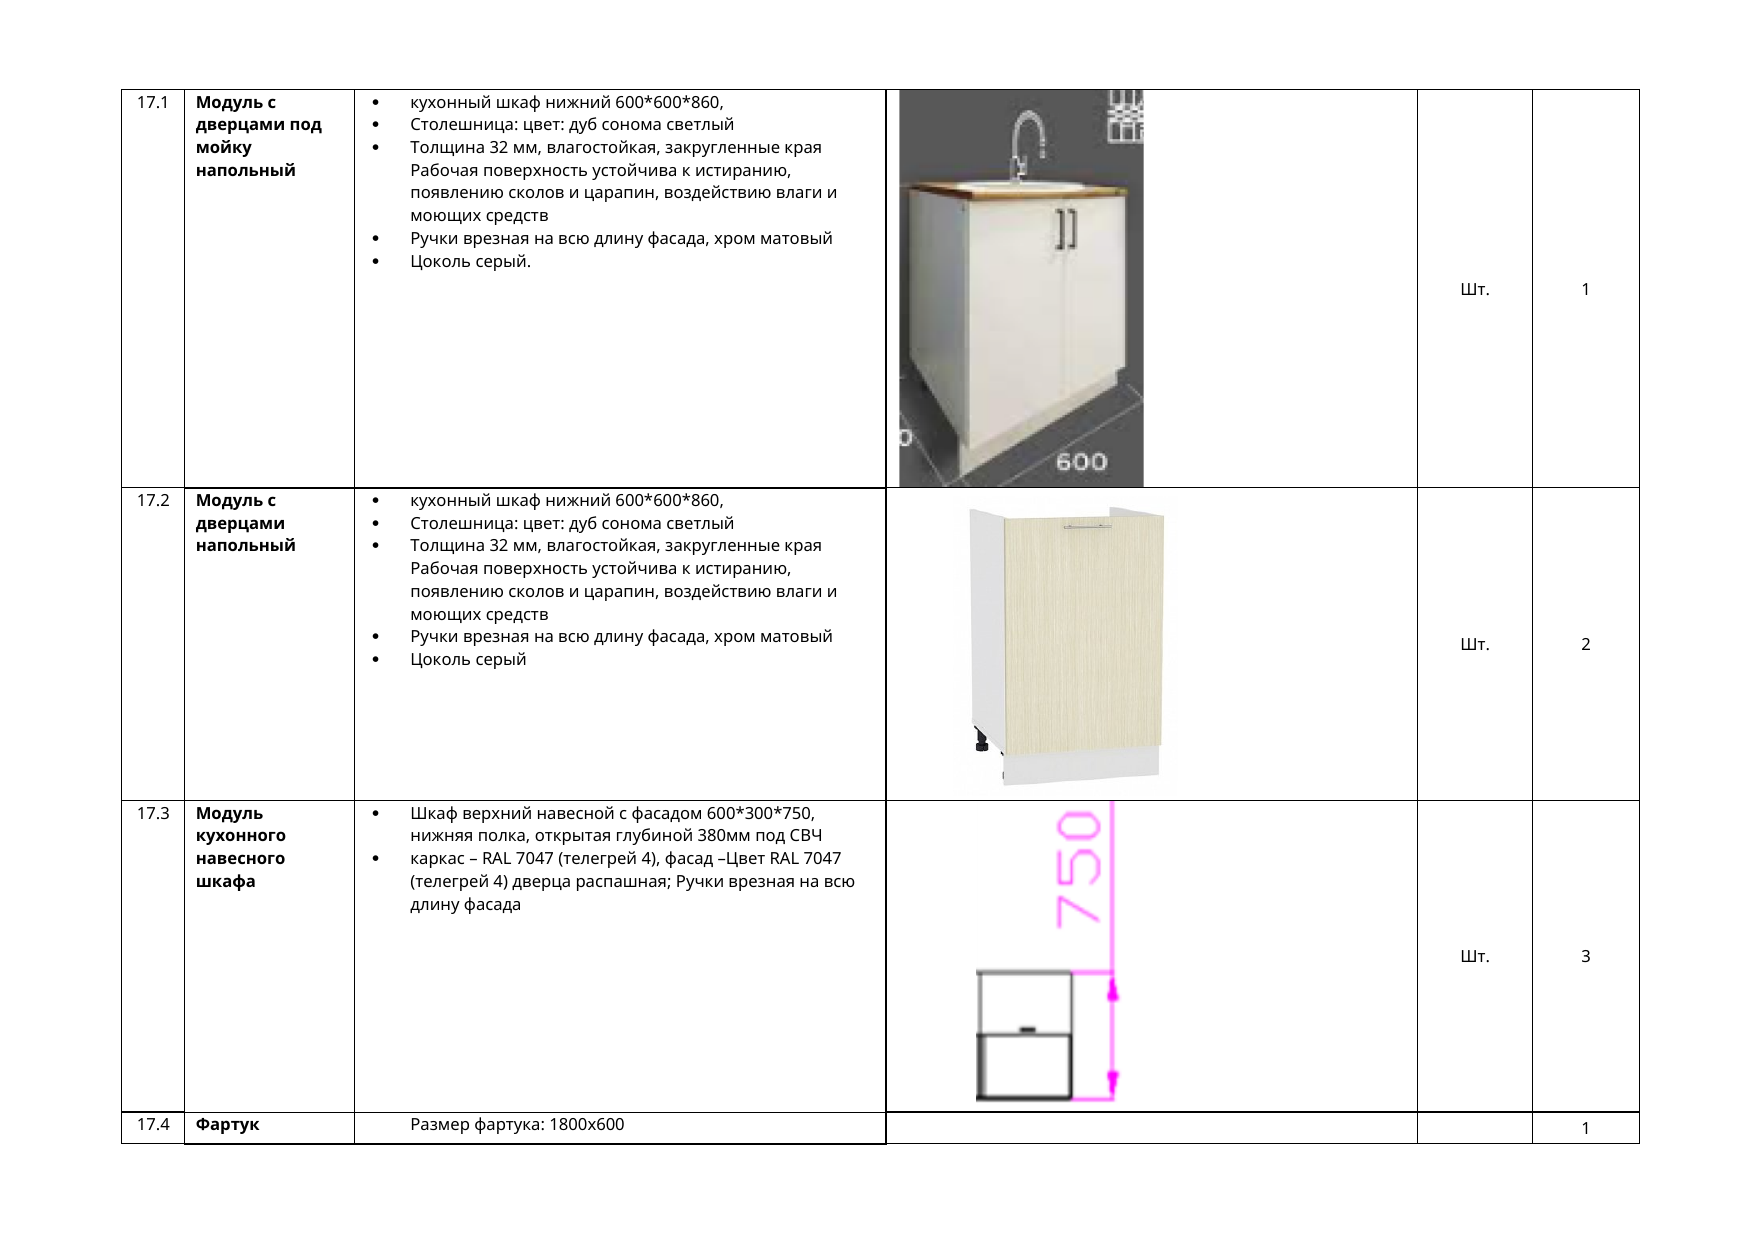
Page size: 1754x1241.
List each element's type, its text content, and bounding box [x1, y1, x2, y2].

table_cell 1 [1533, 1113, 1639, 1143]
table_cell [1144, 90, 1417, 487]
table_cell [355, 1113, 885, 1143]
table_cell [887, 801, 1417, 1111]
table_cell 2 [1533, 488, 1639, 800]
picture [897, 90, 1144, 487]
picture [976, 801, 1169, 1108]
table_cell кухонный шкаф нижний 600*600*860, Столешница: цвет: дуб сонома светлый Толщина 32 мм, влагостойкая, закругленные края Рабочая поверхность устойчива к истиранию, появлению сколов и царапин, воздействию влаги и моющих средств Ручки врезная на всю длину фасада, хром матовый Цоколь серый. [355, 90, 885, 487]
table_cell 17.3 [122, 801, 184, 1111]
table_cell 3 [1533, 801, 1639, 1111]
table_cell Шт. [1418, 801, 1532, 1111]
table_cell [887, 1113, 1417, 1143]
table_cell 17.1 [122, 90, 184, 487]
table_cell 1 [1533, 90, 1639, 487]
table_cell Модуль кухонного навесного шкафа [185, 801, 354, 1111]
table_cell Модуль с дверцами под мойку напольный [185, 90, 354, 487]
picture [953, 496, 1179, 796]
table_cell Шкаф верхний навесной с фасадом 600*300*750, нижняя полка, открытая глубиной 380мм под СВЧ каркас – RAL 7047 (телегрей 4), фасад –Цвет RAL 7047 (телегрей 4) дверца распашная; Ручки врезная на всю длину фасада [355, 801, 885, 1111]
table_cell кухонный шкаф нижний 600*600*860, Столешница: цвет: дуб сонома светлый Толщина 32 мм, влагостойкая, закругленные края Рабочая поверхность устойчива к истиранию, появлению сколов и царапин, воздействию влаги и моющих средств Ручки врезная на всю длину фасада, хром матовый Цоколь серый [355, 489, 885, 800]
table_cell Шт. [1418, 488, 1532, 800]
table_cell 17.2 [122, 488, 184, 800]
table_cell Модуль с дверцами напольный [185, 489, 354, 800]
table_cell 17.4 [122, 1113, 184, 1143]
table_cell Фартук [185, 1113, 354, 1143]
table_cell Шт. [1418, 90, 1532, 487]
table_cell [887, 90, 897, 487]
table_cell [1418, 1113, 1532, 1143]
table_cell [887, 488, 1417, 800]
